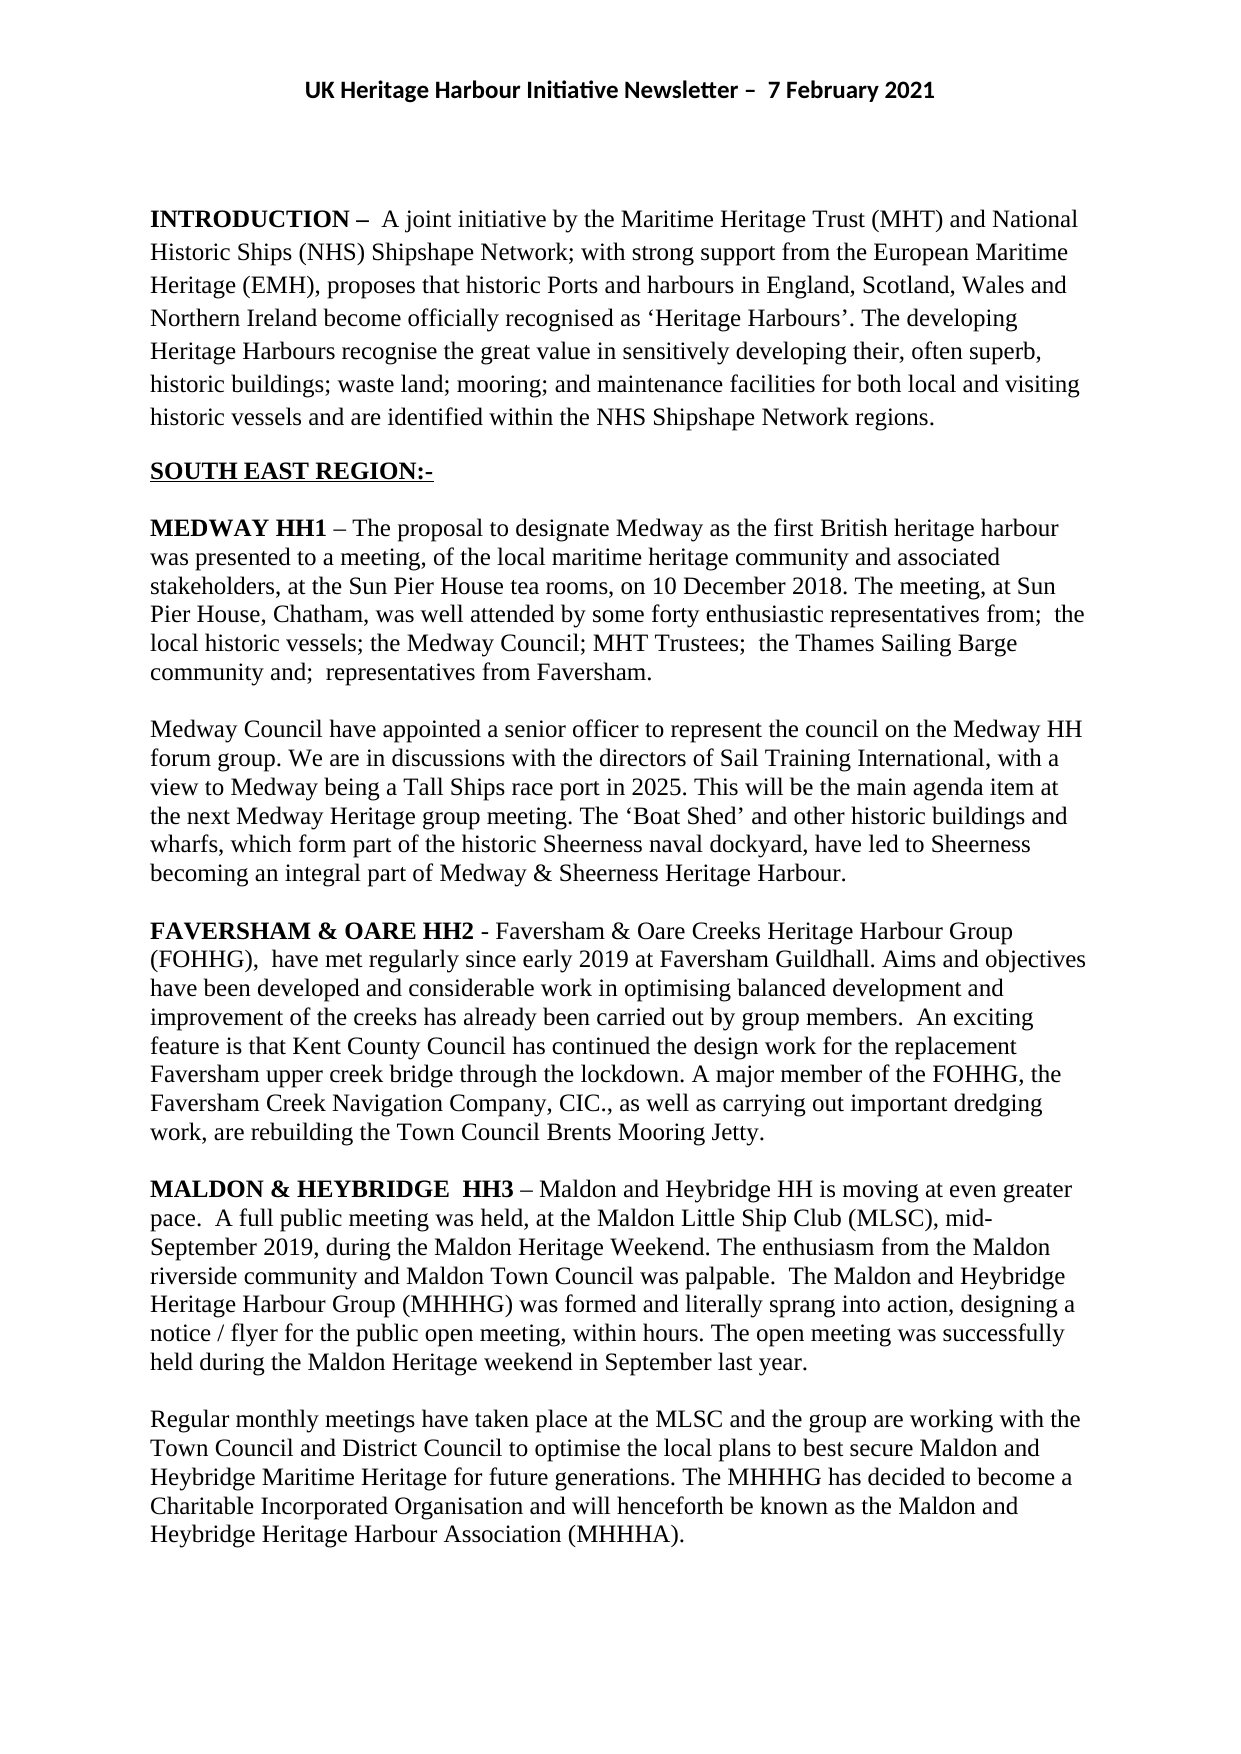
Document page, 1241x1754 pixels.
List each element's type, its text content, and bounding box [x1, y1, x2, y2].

text INTRODUCTION – A joint initiative by the Maritime Heritage Trust (MHT) and National Historic Ships (NHS) Shipshape Network; with strong support from the European Maritime Heritage (EMH), proposes that historic Ports and harbours in England, Scotland, Wales and Northern Ireland become officially recognised as ‘Heritage Harbours’. The developing Heritage Harbours recognise the great value in sensitively developing their, often superb, historic buildings; waste land; mooring; and maintenance facilities for both local and visiting historic vessels and are identified within the NHS Shipshape Network regions. [150, 204, 1090, 431]
text MEDWAY HH1 – The proposal to designate Medway as the first British heritage harbour was presented to a meeting, of the local maritime heritage community and associated stakeholders, at the Sun Pier House tea rooms, on 10 December 2018. The meeting, at Sun Pier House, Chatham, was well attended by some forty enthusiastic representatives from; the local historic vessels; the Medway Council; MHT Trustees; the Thames Sailing Barge community and; representatives from Faversham. [150, 513, 1090, 686]
text Regular monthly meetings have taken place at the MLSC and the group are working with the Town Council and District Council to optimise the local plans to best secure Maldon and Heybridge Maritime Heritage for future generations. The MHHHG has decided to become a Charitable Incorporated Organisation and will henceforth be known as the Maldon and Heybridge Heritage Harbour Association (MHHHA). [150, 1404, 1090, 1548]
text Medway Council have appointed a senior officer to represent the council on the Medway HH forum group. We are in discussions with the directors of Sail Training International, with a view to Medway being a Tall Ships race port in 2025. This will be the main agenda item at the next Medway Heritage group meeting. The ‘Boat Shed’ and other historic buildings and wharfs, which form part of the historic Sheerness naval dockyard, have led to Sheerness becoming an integral part of Medway & Sheerness Heritage Harbour. [150, 714, 1090, 887]
text SOUTH EAST REGION:- [150, 456, 1090, 484]
text MALDON & HEYBRIDGE HH3 – Maldon and Heybridge HH is moving at even greater pace. A full public meeting was held, at the Maldon Little Ship Club (MLSC), mid-September 2019, during the Maldon Heritage Weekend. The enthusiasm from the Maldon riverside community and Maldon Town Council was palpable. The Maldon and Heybridge Heritage Harbour Group (MHHHG) was formed and literally sprang into action, designing a notice / flyer for the public open meeting, within hours. The open meeting was successfully held during the Maldon Heritage weekend in September last year. [150, 1174, 1090, 1376]
text FAVERSHAM & OARE HH2 - Faversham & Oare Creeks Heritage Harbour Group (FOHHG), have met regularly since early 2019 at Faversham Guildhall. Aims and objectives have been developed and considerable work in optimising balanced development and improvement of the creeks has already been carried out by group members. An exciting feature is that Kent County Council has continued the design work for the replacement Faversham upper creek bridge through the lockdown. A major member of the FOHHG, the Faversham Creek Navigation Company, CIC., as well as carrying out important dredging work, are rebuilding the Town Council Brents Mooring Jetty. [150, 916, 1090, 1146]
